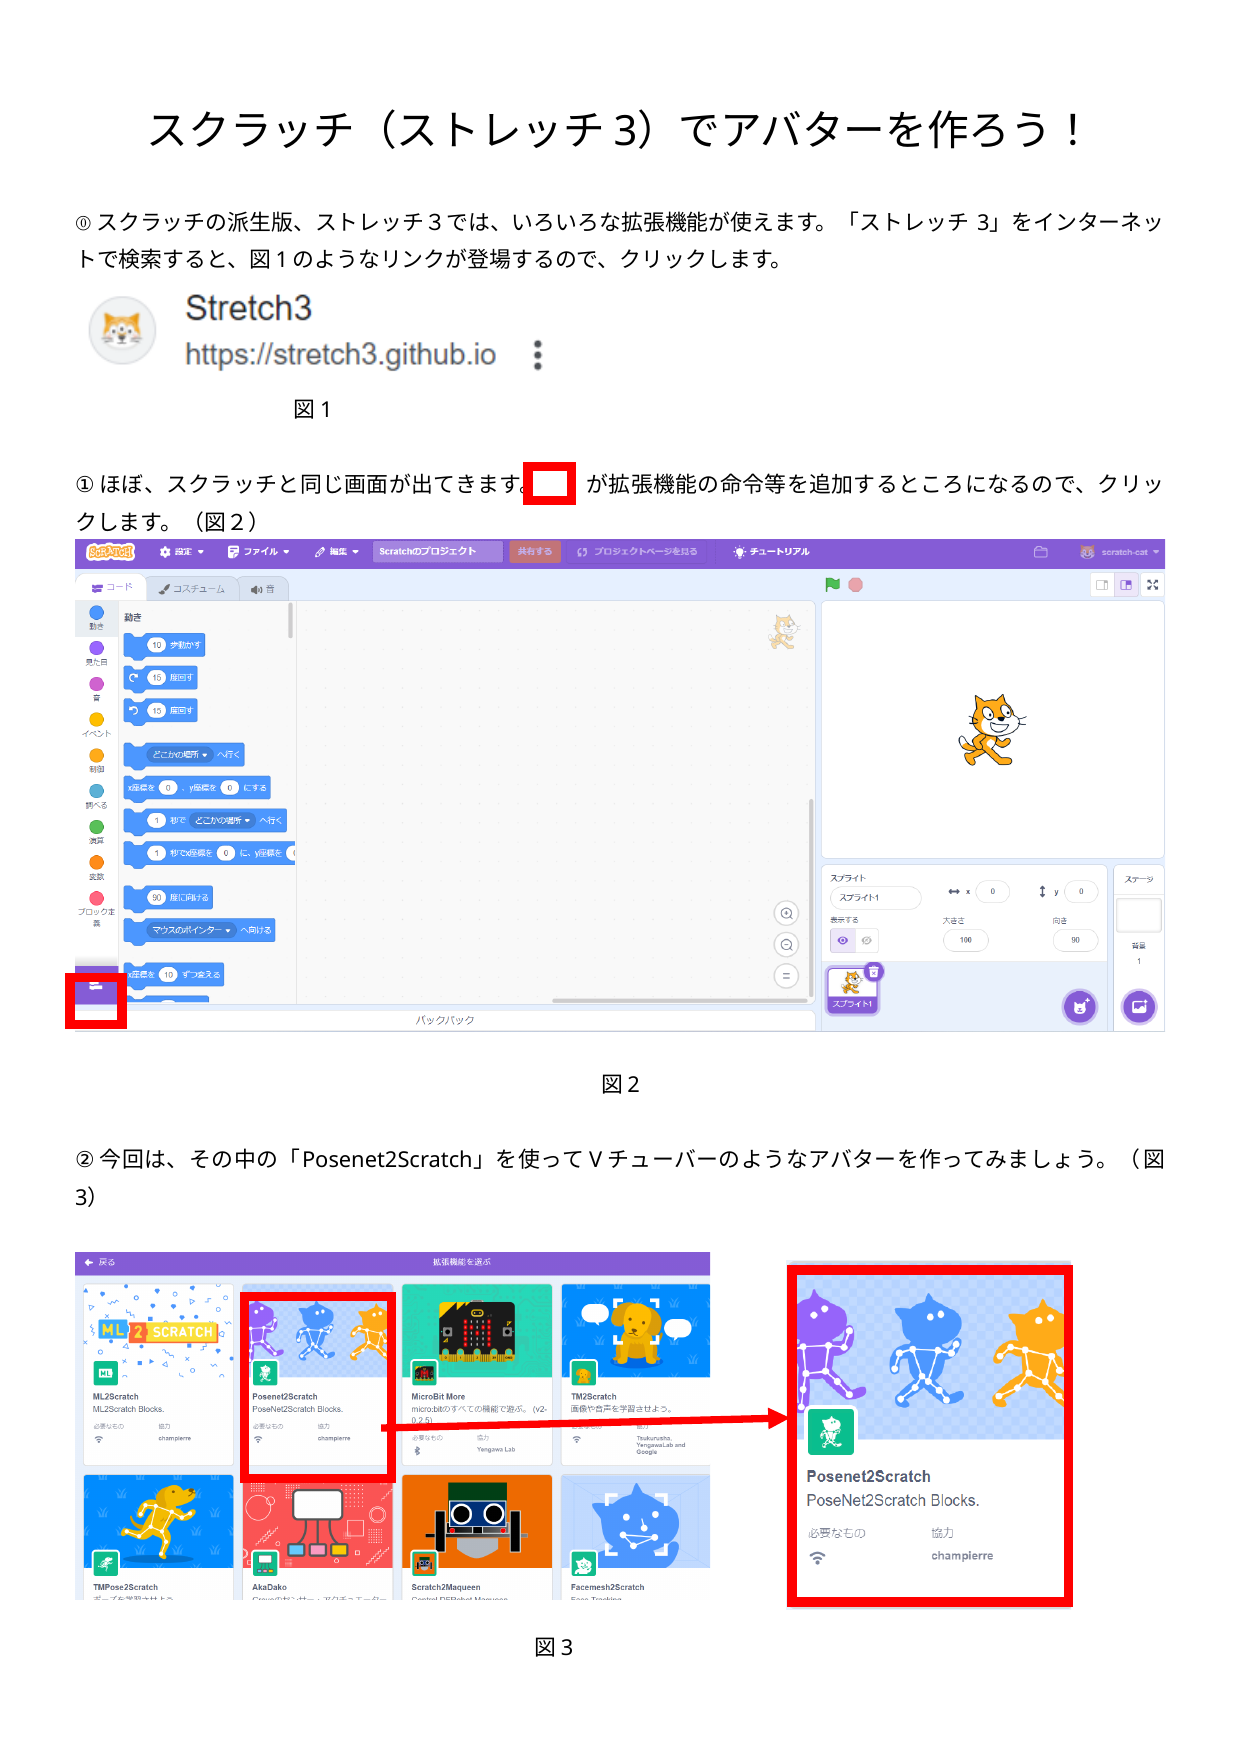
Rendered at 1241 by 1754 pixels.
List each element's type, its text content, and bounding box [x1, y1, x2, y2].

picture [249, 1301, 387, 1474]
picture [786, 1260, 1072, 1416]
picture [797, 1275, 1064, 1597]
picture [75, 539, 1166, 1032]
text ①ほぼ、スクラッチと同じ画面が出てきます。 が拡張機能の命令等を追加するところになるので、クリックします。（図２） [75, 464, 1165, 539]
picture [75, 1252, 711, 1600]
text 図1 [75, 389, 1165, 427]
text ⓪スクラッチの派生版、ストレッチ３では、いろいろな拡張機能が使えます。「ストレッチ3」をインターネットで検索すると、図1のようなリンクが登場するので、クリックします。 [75, 202, 1165, 277]
picture [75, 982, 117, 1020]
picture [75, 277, 585, 379]
text ②今回は、その中の「Posenet2Scratch」を使ってVチューバーのようなアバターを作ってみましょう。（図3） [75, 1139, 1165, 1214]
text 図2 [75, 1064, 1165, 1102]
text 図3 [75, 1627, 1165, 1664]
text スクラッチ（ストレッチ3）でアバターを作ろう！ [75, 89, 1165, 164]
picture [786, 1421, 1072, 1610]
